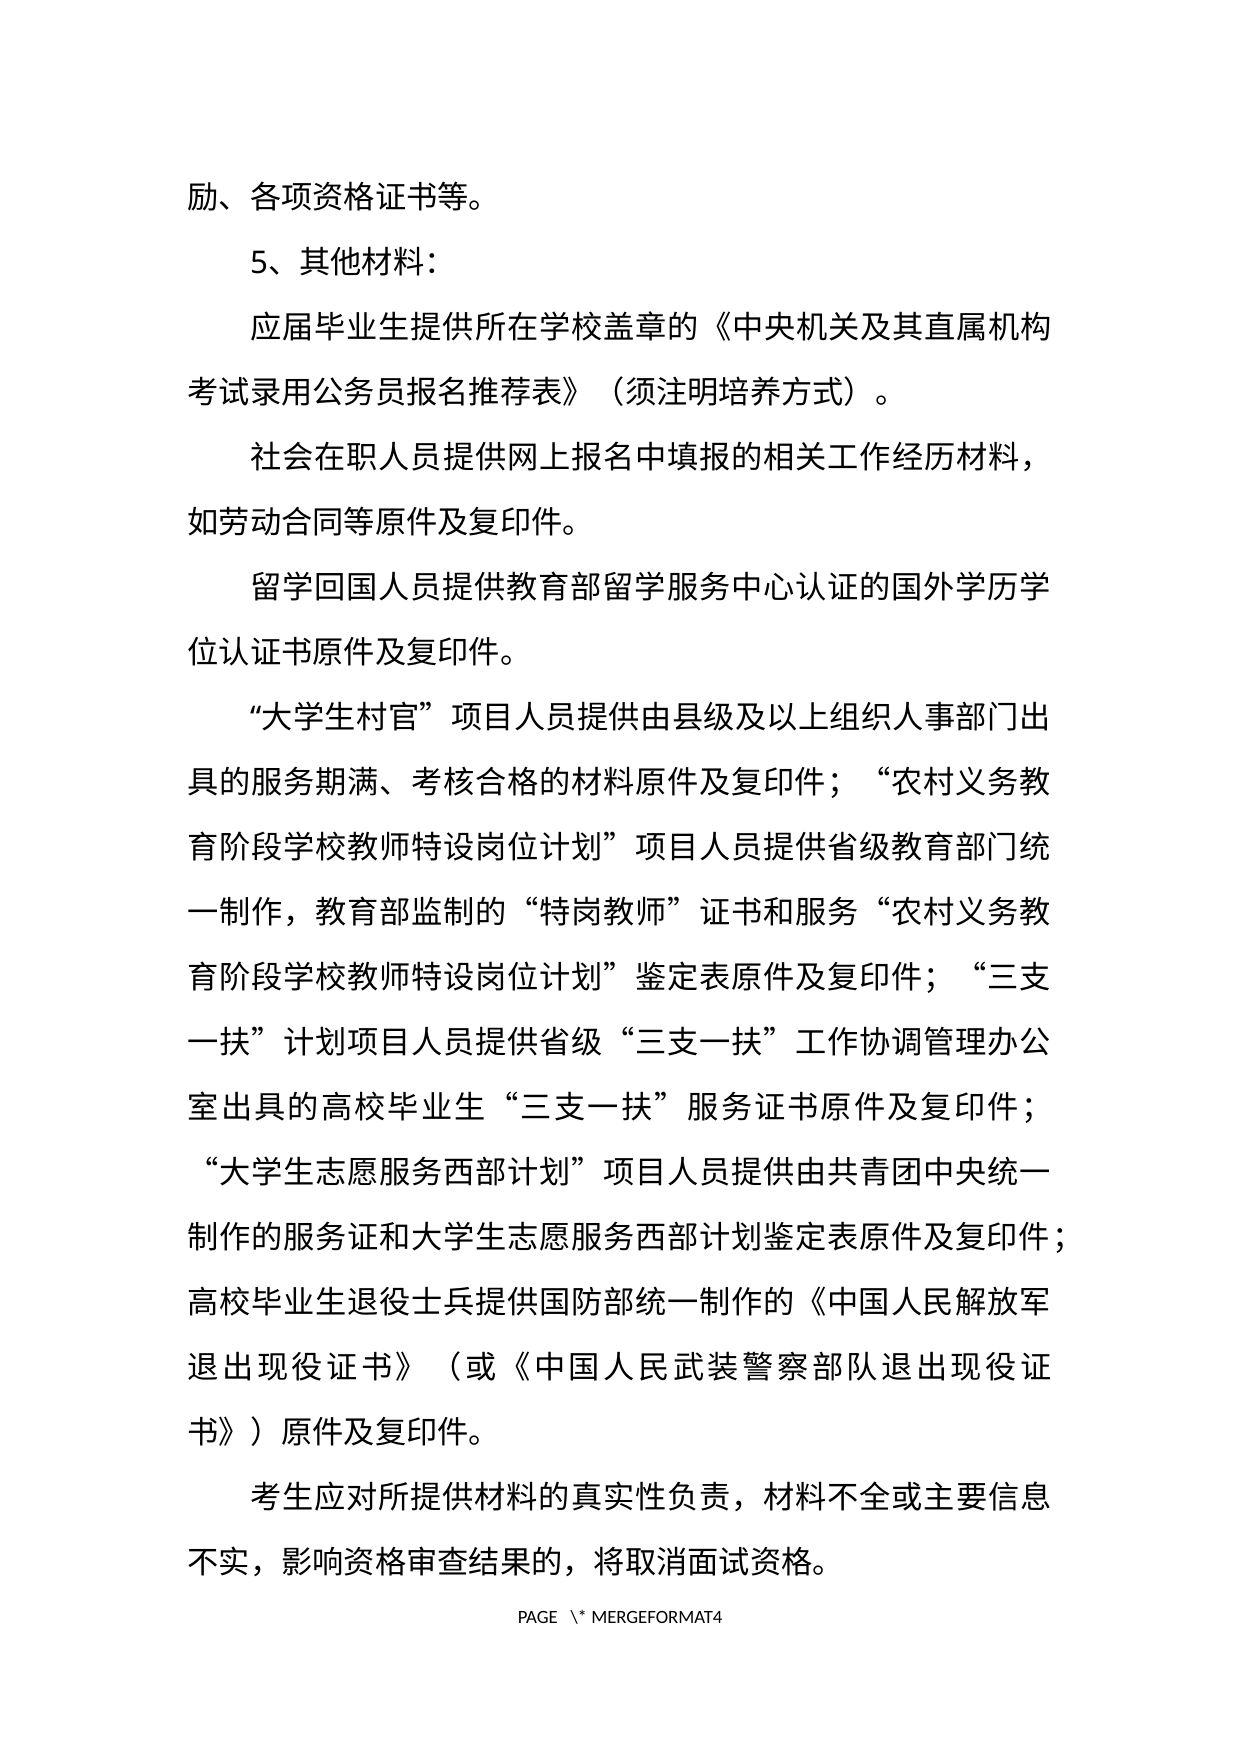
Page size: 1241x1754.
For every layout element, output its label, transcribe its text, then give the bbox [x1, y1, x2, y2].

text 考生应对所提供材料的真实性负责，材料不全或主要信息不实，影响资格审查结果的，将取消面试资格。 [187, 1462, 1053, 1592]
text 应届毕业生提供所在学校盖章的《中央机关及其直属机构考试录用公务员报名推荐表》（须注明培养方式）。 [187, 292, 1053, 422]
text 社会在职人员提供网上报名中填报的相关工作经历材料，如劳动合同等原件及复印件。 [187, 422, 1053, 552]
text 5、其他材料： [187, 227, 1053, 292]
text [187, 162, 1053, 227]
text 留学回国人员提供教育部留学服务中心认证的国外学历学位认证书原件及复印件。 [187, 552, 1053, 682]
text “大学生村官”项目人员提供由县级及以上组织人事部门出具的服务期满、考核合格的材料原件及复印件；“农村义务教育阶段学校教师特设岗位计划”项目人员提供省级教育部门统一制作，教育部监制的“特岗教师”证书和服务“农村义务教育阶段学校教师特设岗位计划”鉴定表原件及复印件；“三支一扶”计划项目人员提供省级“三支一扶”工作协调管理办公室出具的高校毕业生“三支一扶”服务证书原件及复印件；“大学生志愿服务西部计划”项目人员提供由共青团中央统一制作的服务证和大学生志愿服务西部计划鉴定表原件及复印件；高校毕业生退役士兵提供国防部统一制作的《中国人民解放军退出现役证书》（或《中国人民武装警察部队退出现役证书》）原件及复印件。 [187, 682, 1053, 1462]
